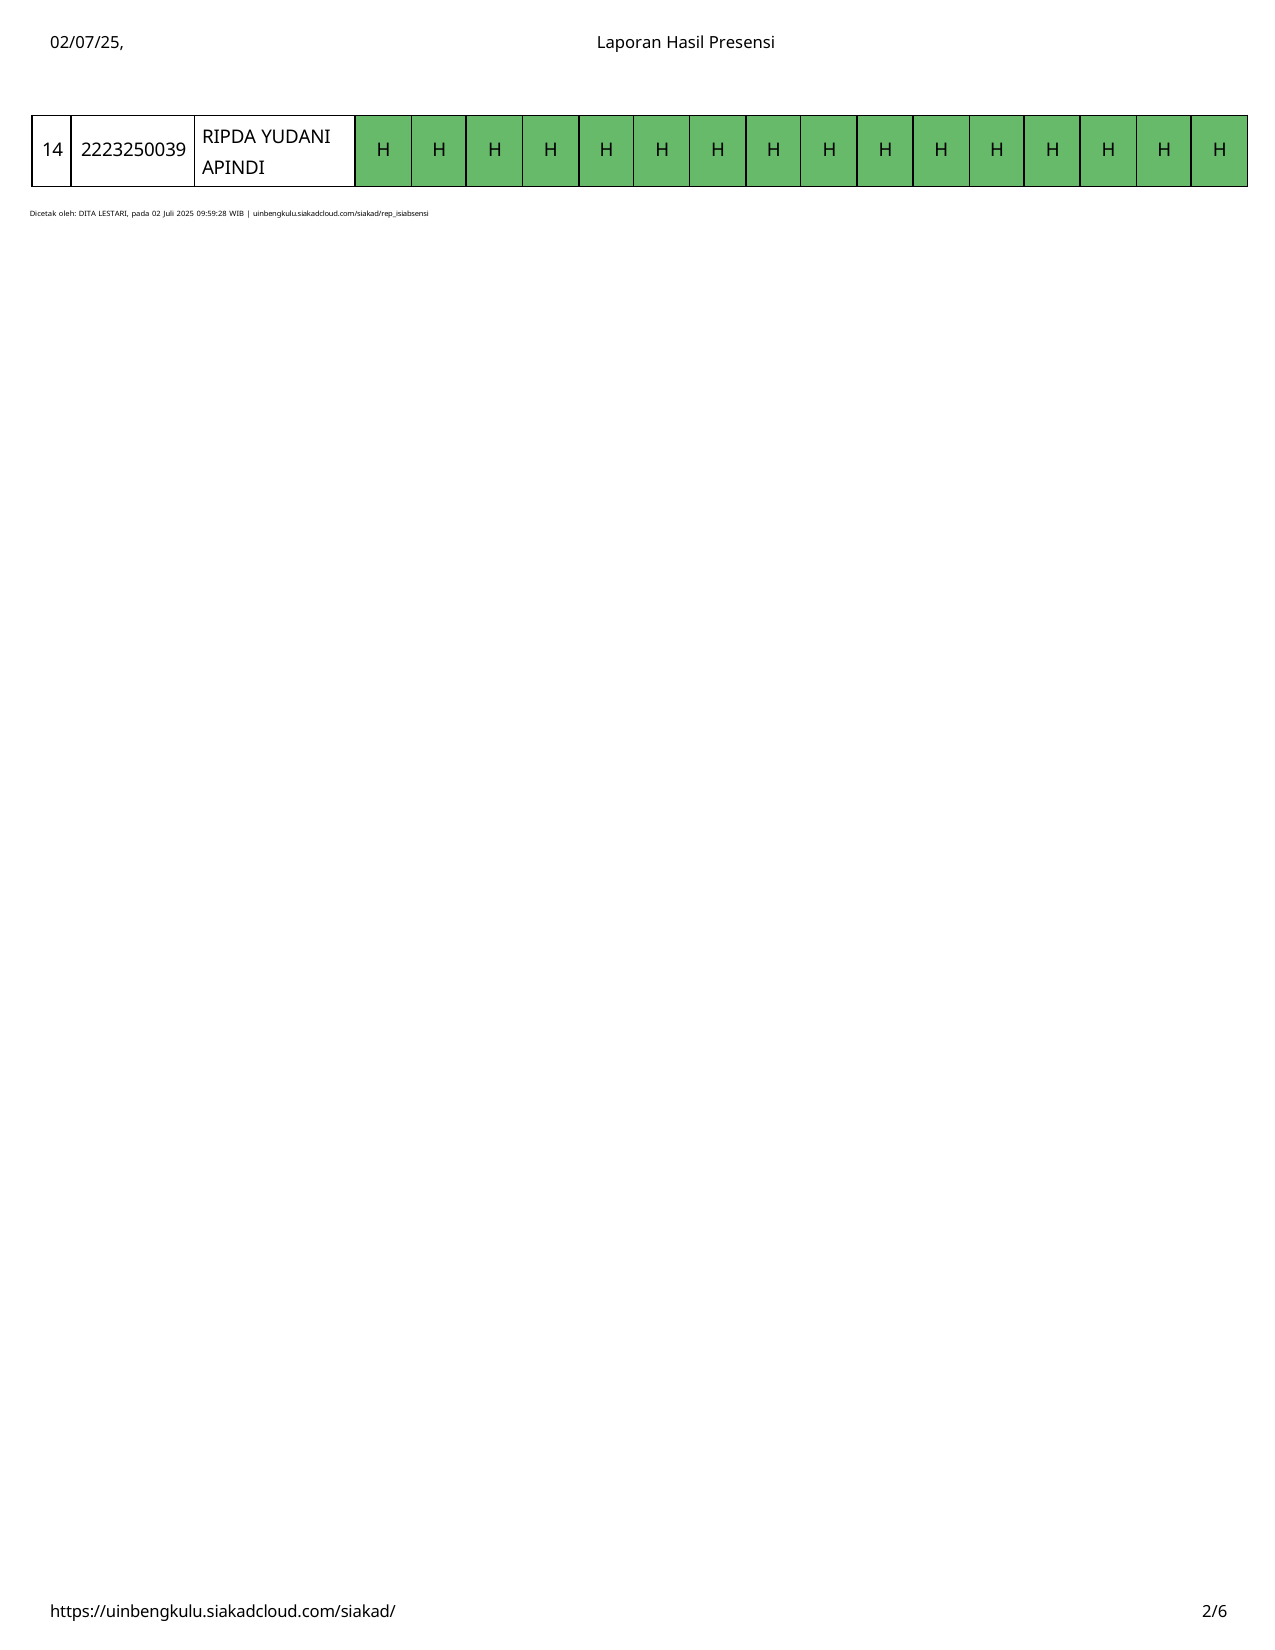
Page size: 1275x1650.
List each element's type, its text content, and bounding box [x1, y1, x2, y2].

table_cell H [1025, 116, 1079, 186]
table_cell H [356, 116, 411, 186]
table_cell RIPDA YUDANI APINDI [195, 116, 354, 186]
table_cell H [747, 116, 800, 186]
table_cell H [858, 116, 912, 186]
table_cell H [801, 116, 856, 186]
table_cell H [914, 116, 969, 186]
table_cell H [690, 116, 745, 186]
table_cell 2223250039 [72, 116, 194, 186]
table_cell H [1137, 116, 1190, 186]
table_cell H [1081, 116, 1136, 186]
table_cell H [467, 116, 522, 186]
table_cell H [970, 116, 1023, 186]
table_cell H [412, 116, 465, 186]
table_cell H [523, 116, 578, 186]
table_cell H [634, 116, 689, 186]
table_cell 14 [33, 116, 70, 186]
table_cell H [580, 116, 633, 186]
table_cell H [1192, 116, 1247, 186]
